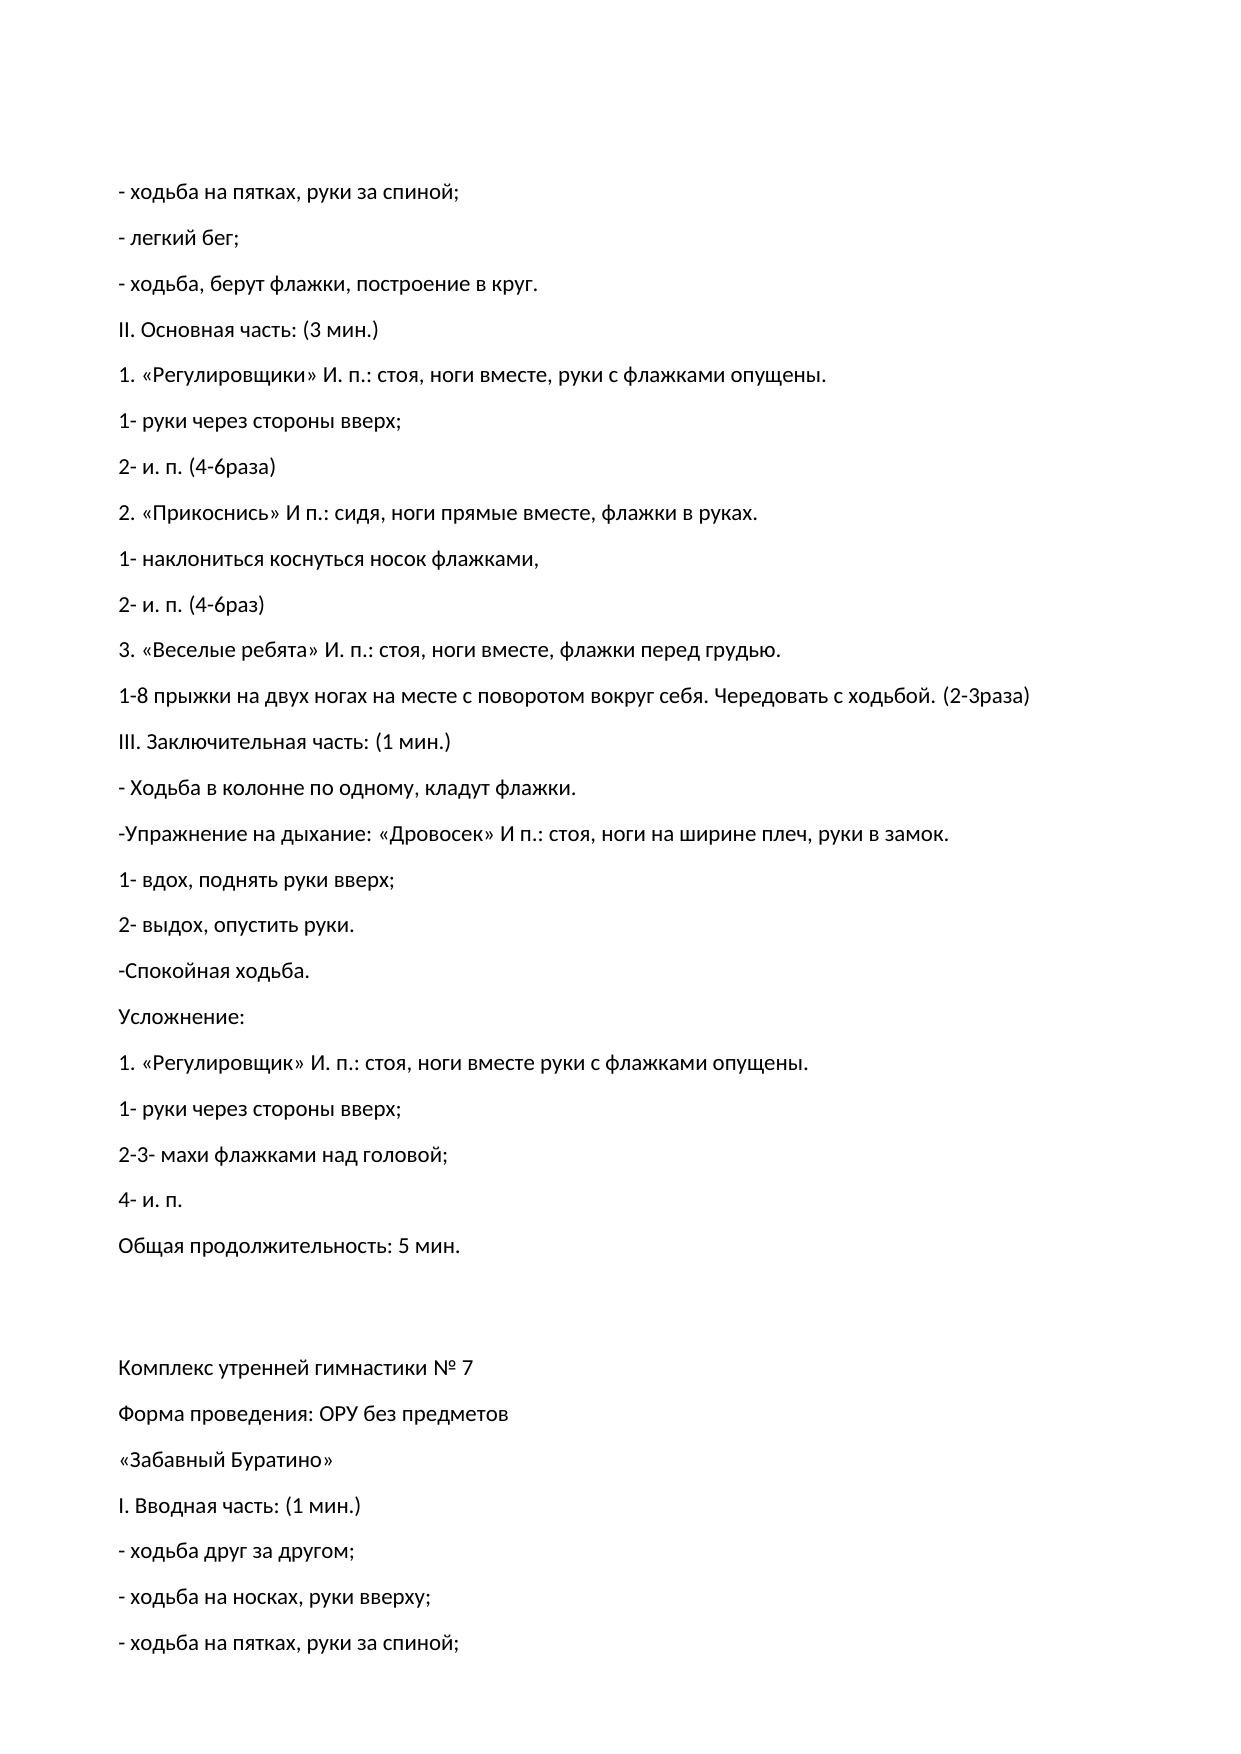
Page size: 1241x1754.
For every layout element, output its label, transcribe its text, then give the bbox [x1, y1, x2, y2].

text 1- наклониться коснуться носок флажками, [118, 544, 1122, 572]
text Форма проведения: ОРУ без предметов [118, 1399, 1122, 1427]
text 2- и. п. (4-6раз) [118, 590, 1122, 618]
text - ходьба на пятках, руки за спиной; [118, 177, 1122, 205]
text - ходьба на пятках, руки за спиной; [118, 1628, 1122, 1656]
text 2-3- махи флажками над головой; [118, 1140, 1122, 1168]
text - ходьба, берут флажки, построение в круг. [118, 269, 1122, 297]
text 1- руки через стороны вверх; [118, 406, 1122, 434]
text 1. «Регулировщики» И. п.: стоя, ноги вместе, руки с флажками опущены. [118, 361, 1122, 388]
text 2- выдох, опустить руки. [118, 911, 1122, 938]
text 1- вдох, поднять руки вверх; [118, 865, 1122, 893]
text III. Заключительная часть: (1 мин.) [118, 727, 1122, 755]
text 1- руки через стороны вверх; [118, 1094, 1122, 1122]
text I. Вводная часть: (1 мин.) [118, 1491, 1122, 1519]
text Усложнение: [118, 1002, 1122, 1030]
text - Ходьба в колонне по одному, кладут флажки. [118, 773, 1122, 801]
text 3. «Веселые ребята» И. п.: стоя, ноги вместе, флажки перед грудью. [118, 636, 1122, 663]
text 1. «Регулировщик» И. п.: стоя, ноги вместе руки с флажками опущены. [118, 1048, 1122, 1076]
text «Забавный Буратино» [118, 1445, 1122, 1473]
text - ходьба на носках, руки вверху; [118, 1582, 1122, 1610]
text 1-8 прыжки на двух ногах на месте с поворотом вокруг себя. Чередовать с ходьбой. (2-3раза) [118, 681, 1122, 709]
text 4- и. п. [118, 1186, 1122, 1213]
text -Спокойная ходьба. [118, 956, 1122, 984]
text 2- и. п. (4-6раза) [118, 452, 1122, 480]
text - легкий бег; [118, 223, 1122, 251]
text - ходьба друг за другом; [118, 1537, 1122, 1564]
text -Упражнение на дыхание: «Дровосек» И п.: стоя, ноги на ширине плеч, руки в замок. [118, 819, 1122, 847]
text II. Основная часть: (3 мин.) [118, 315, 1122, 343]
text Общая продолжительность: 5 мин. [118, 1231, 1122, 1259]
text Комплекс утренней гимнастики № 7 [118, 1353, 1122, 1381]
text 2. «Прикоснись» И п.: сидя, ноги прямые вместе, флажки в руках. [118, 498, 1122, 526]
